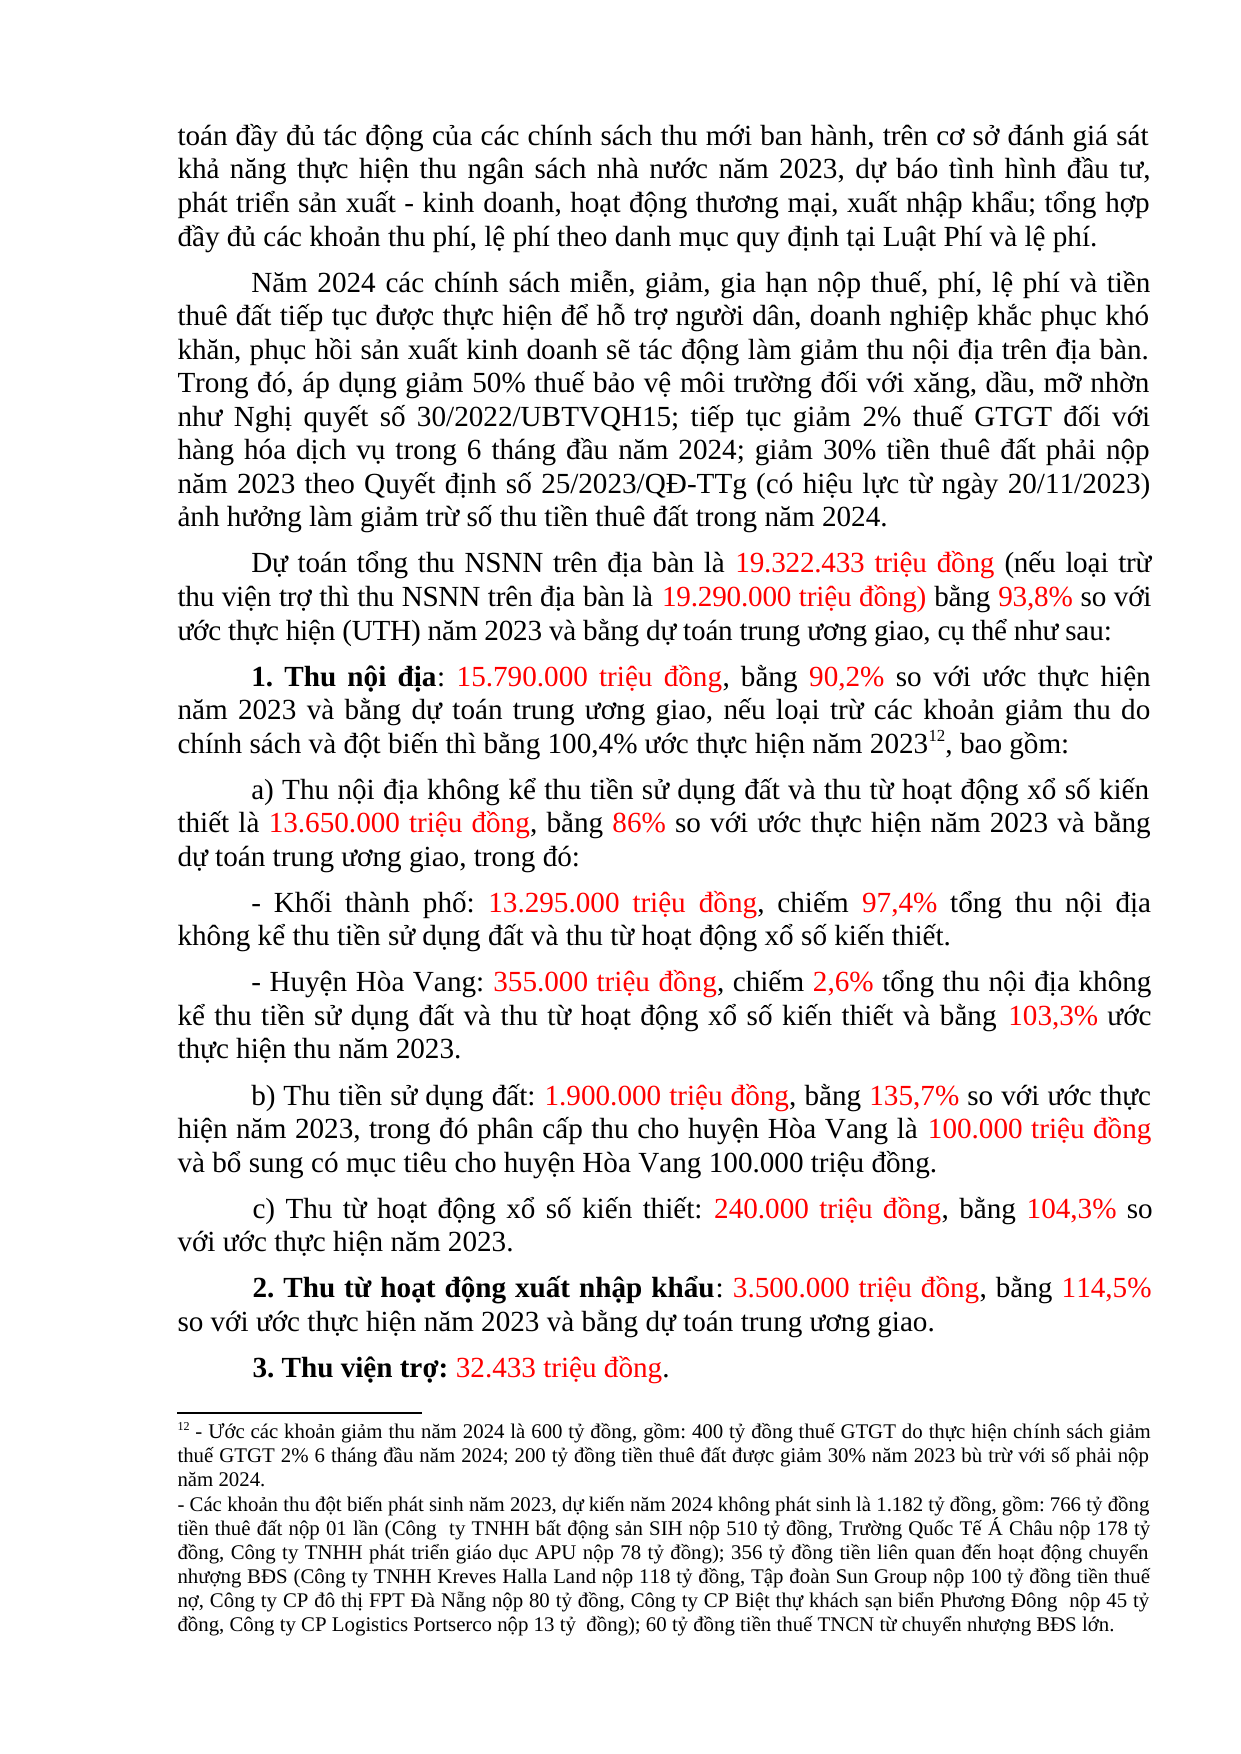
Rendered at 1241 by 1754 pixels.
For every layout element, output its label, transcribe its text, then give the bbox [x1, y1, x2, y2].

text b) Thu tiền sử dụng đất: 1.900.000 triệu đồng, bằng 135,7% so với ước thực hiện năm 2023, trong đó phân cấp thu cho huyện Hòa Vang là 100.000 triệu đồng và bổ sung có mục tiêu cho huyện Hòa Vang 100.000 triệu đồng. [177, 1078, 1152, 1178]
text Dự toán tổng thu NSNN trên địa bàn là 19.322.433 triệu đồng (nếu loại trừ thu viện trợ thì thu NSNN trên địa bàn là 19.290.000 triệu đồng) bằng 93,8% so với ước thực hiện (UTH) năm 2023 và bằng dự toán trung ương giao, cụ thể như sau: [177, 546, 1152, 646]
text Năm 2024 các chính sách miễn, giảm, gia hạn nộp thuế, phí, lệ phí và tiền thuê đất tiếp tục được thực hiện để hỗ trợ người dân, doanh nghiệp khắc phục khó khăn, phục hồi sản xuất kinh doanh sẽ tác động làm giảm thu nội địa trên địa bàn. Trong đó, áp dụng giảm 50% thuế bảo vệ môi trường đối với xăng, dầu, mỡ nhờn như Nghị quyết số 30/2022/UBTVQH15; tiếp tục giảm 2% thuế GTGT đối với hàng hóa dịch vụ trong 6 tháng đầu năm 2024; giảm 30% tiền thuê đất phải nộp năm 2023 theo Quyết định số 25/2023/QĐ-TTg (có hiệu lực từ ngày 20/11/2023) ảnh hưởng làm giảm trừ số thu tiền thuê đất trong năm 2024. [177, 265, 1152, 533]
text c) Thu từ hoạt động xổ số kiến thiết: 240.000 triệu đồng, bằng 104,3% so với ước thực hiện năm 2023. [177, 1191, 1153, 1258]
text 1. Thu nội địa: 15.790.000 triệu đồng, bằng 90,2% so với ước thực hiện năm 2023 và bằng dự toán trung ương giao, nếu loại trừ các khoản giảm thu do chính sách và đột biến thì bằng 100,4% ước thực hiện năm 2023, bao gồm: [177, 659, 1152, 759]
text 2. Thu từ hoạt động xuất nhập khẩu: 3.500.000 triệu đồng, bằng 114,5% so với ước thực hiện năm 2023 và bằng dự toán trung ương giao. [177, 1270, 1152, 1337]
text - Khối thành phố: 13.295.000 triệu đồng, chiếm 97,4% tổng thu nội địa không kể thu tiền sử dụng đất và thu từ hoạt động xổ số kiến thiết. [177, 885, 1152, 952]
text - Huyện Hòa Vang: 355.000 triệu đồng, chiếm 2,6% tổng thu nội địa không kể thu tiền sử dụng đất và thu từ hoạt động xổ số kiến thiết và bằng 103,3% ước thực hiện thu năm 2023. [177, 964, 1152, 1065]
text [177, 118, 1152, 252]
text 3. Thu viện trợ: 32.433 triệu đồng. [177, 1350, 1152, 1383]
text a) Thu nội địa không kể thu tiền sử dụng đất và thu từ hoạt động xổ số kiến thiết là 13.650.000 triệu đồng, bằng 86% so với ước thực hiện năm 2023 và bằng dự toán trung ương giao, trong đó: [177, 772, 1152, 872]
